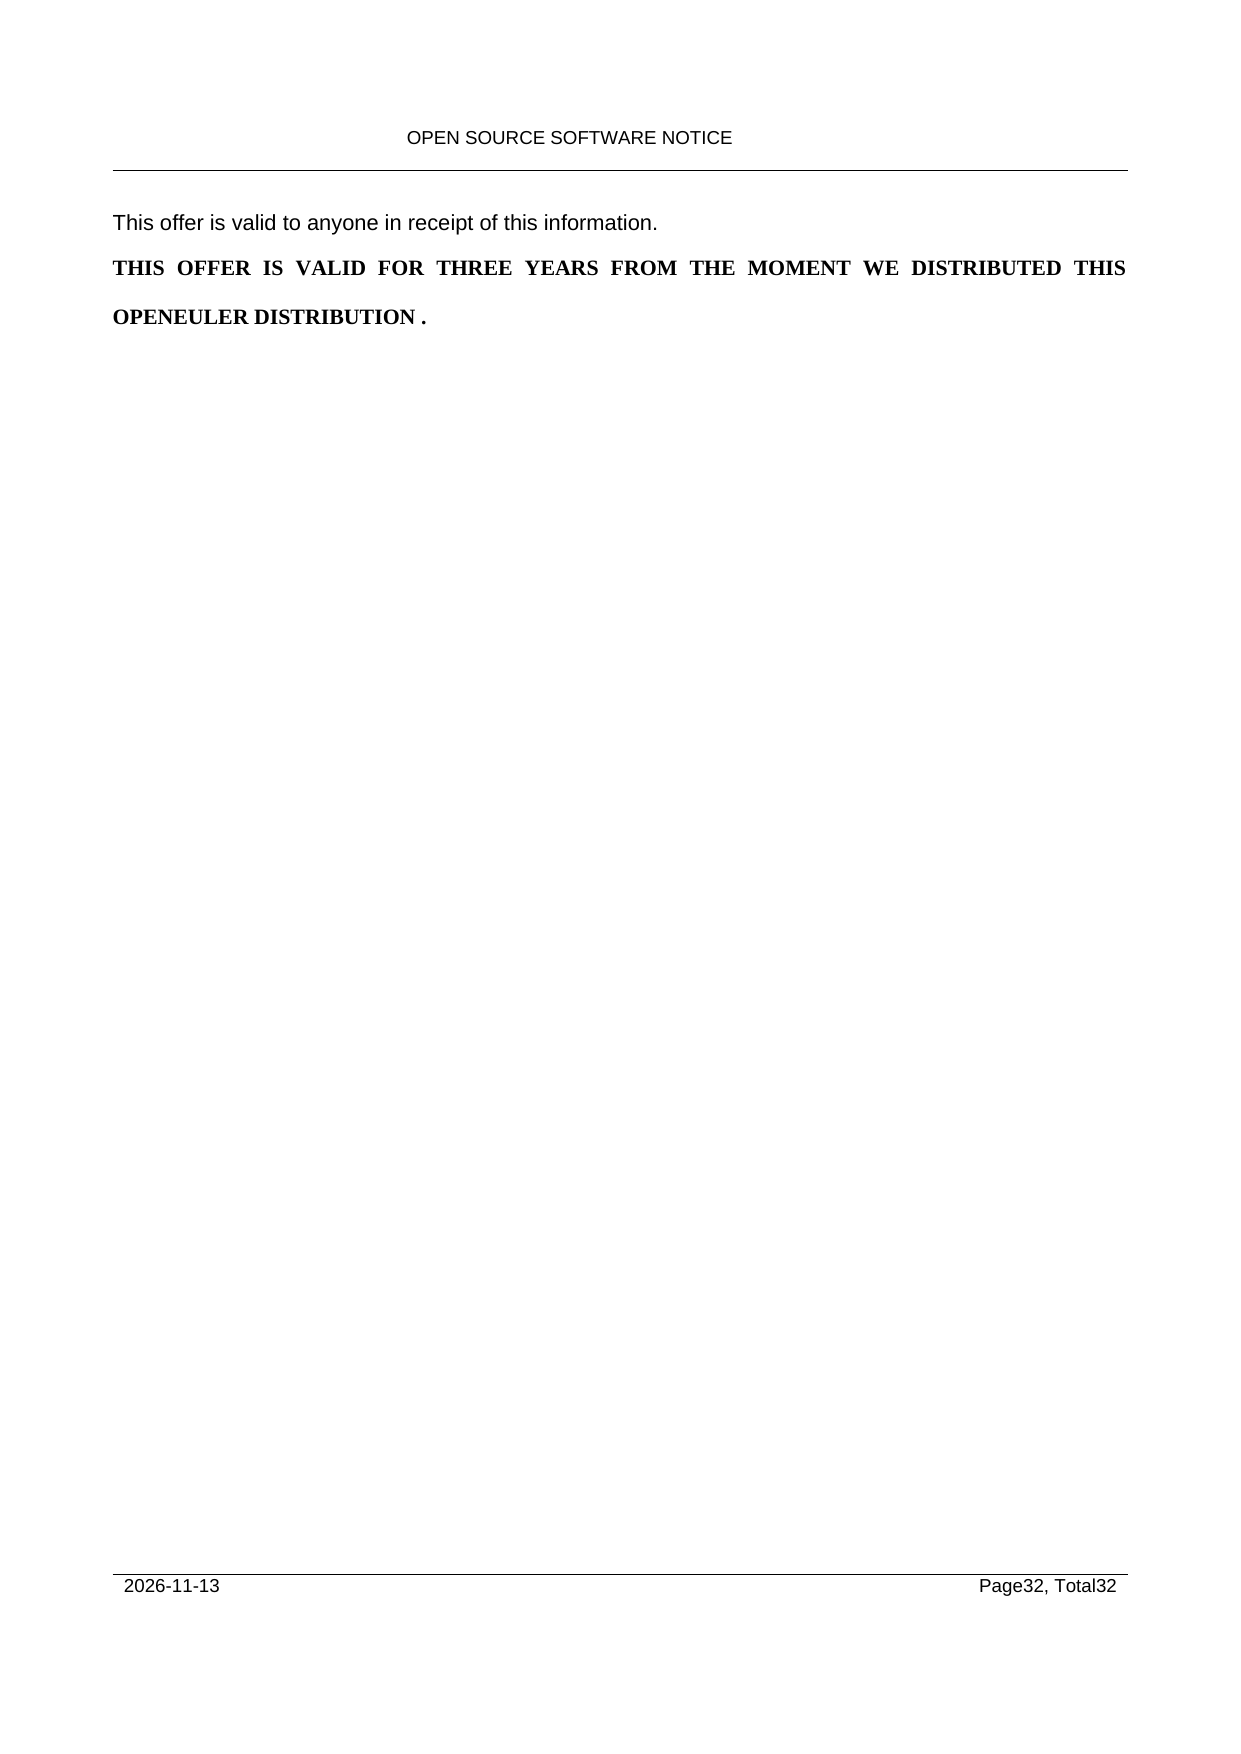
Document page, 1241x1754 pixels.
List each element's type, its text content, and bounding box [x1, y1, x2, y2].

text This offer is valid to anyone in receipt of this information. [112, 206, 1128, 239]
text THIS OFFER IS VALID FOR THREE YEARS FROM THE MOMENT WE DISTRIBUTED THIS OPENEULER DISTRIBUTION . [112, 251, 1128, 333]
